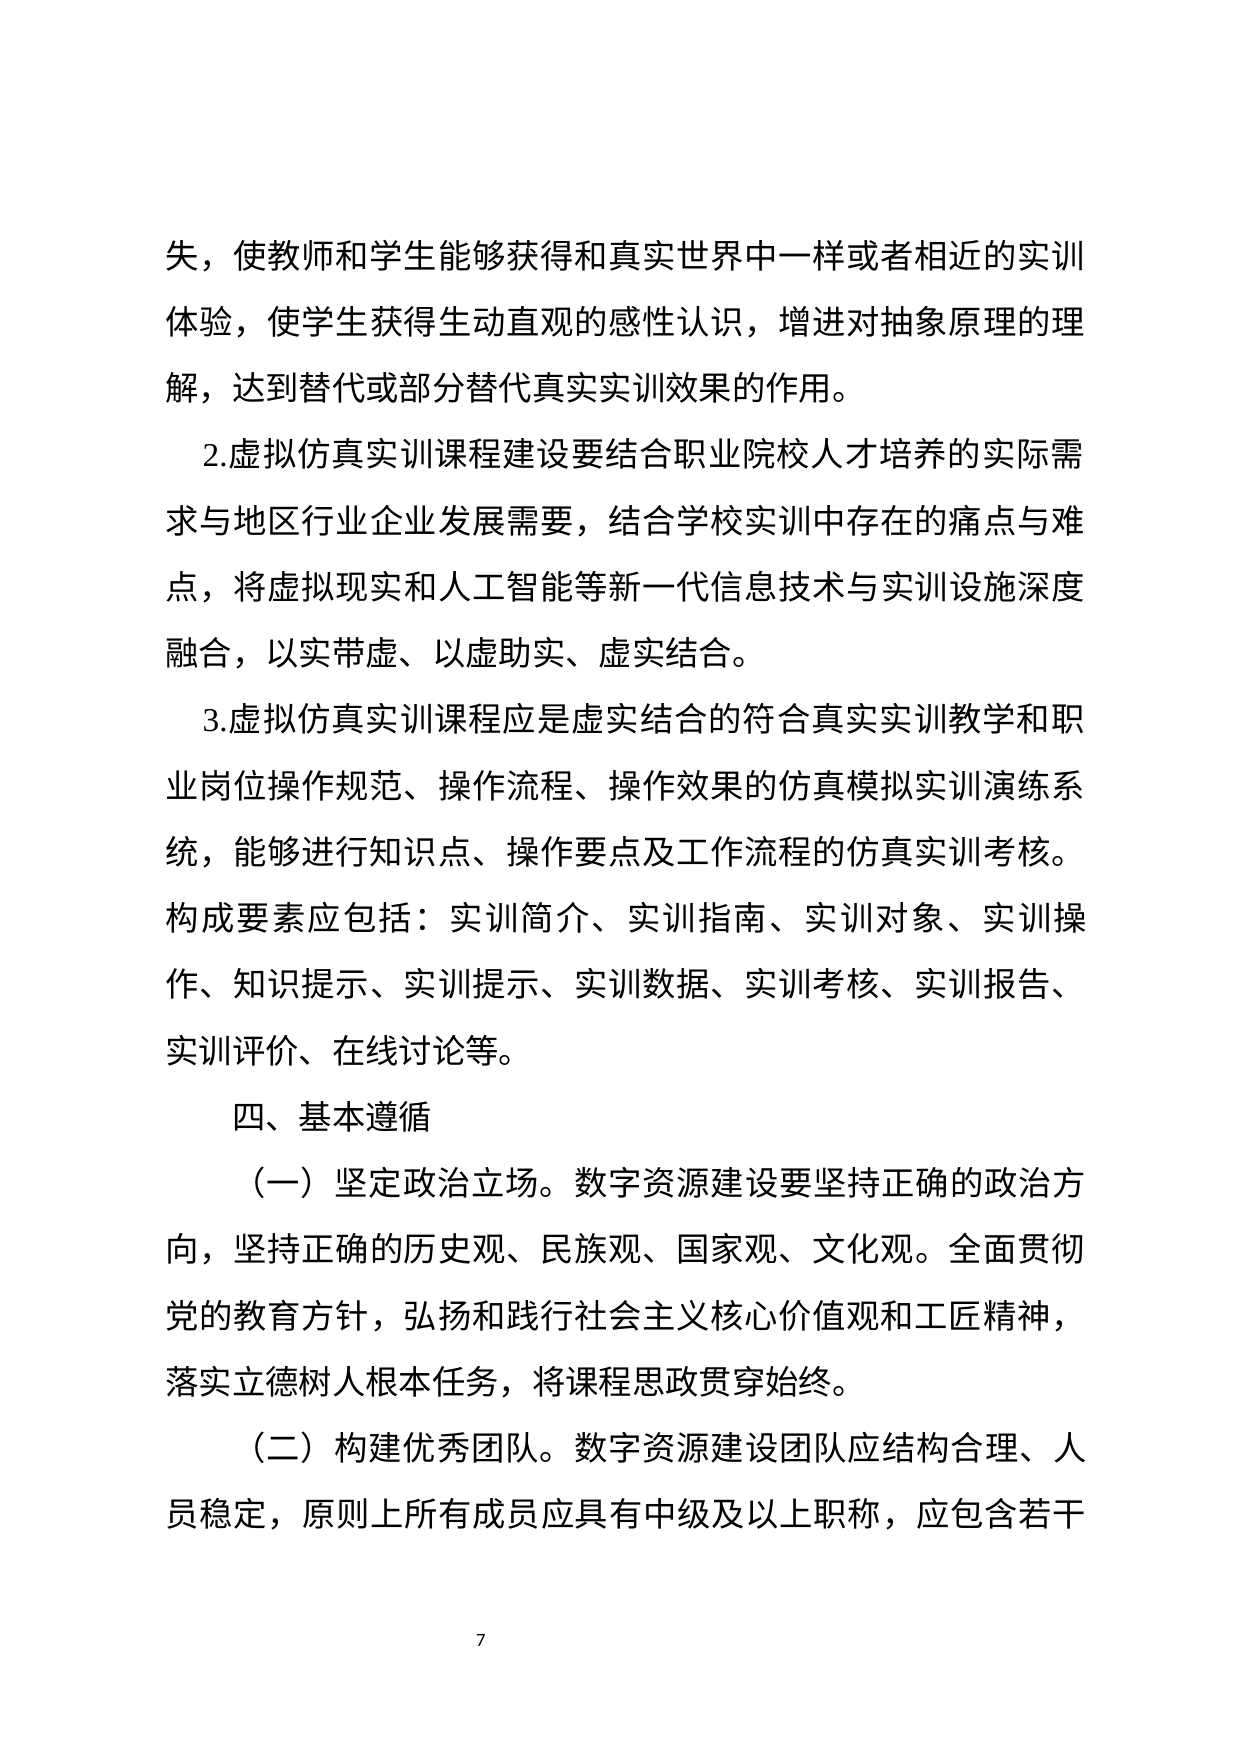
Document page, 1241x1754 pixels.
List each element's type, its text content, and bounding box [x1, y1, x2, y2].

text （一）坚定政治立场。数字资源建设要坚持正确的政治方向，坚持正确的历史观、民族观、国家观、文化观。全面贯彻党的教育方针，弘扬和践行社会主义核心价值观和工匠精神，落实立德树人根本任务，将课程思政贯穿始终。 [165, 1148, 1087, 1413]
list 四、基本遵循 [165, 1082, 1087, 1148]
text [165, 220, 1087, 419]
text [165, 1413, 1087, 1545]
text 2.虚拟仿真实训课程建设要结合职业院校人才培养的实际需求与地区行业企业发展需要，结合学校实训中存在的痛点与难点，将虚拟现实和人工智能等新一代信息技术与实训设施深度融合，以实带虚、以虚助实、虚实结合。 [165, 419, 1087, 684]
text 3.虚拟仿真实训课程应是虚实结合的符合真实实训教学和职业岗位操作规范、操作流程、操作效果的仿真模拟实训演练系统，能够进行知识点、操作要点及工作流程的仿真实训考核。构成要素应包括：实训简介、实训指南、实训对象、实训操作、知识提示、实训提示、实训数据、实训考核、实训报告、实训评价、在线讨论等。 [165, 684, 1087, 1082]
